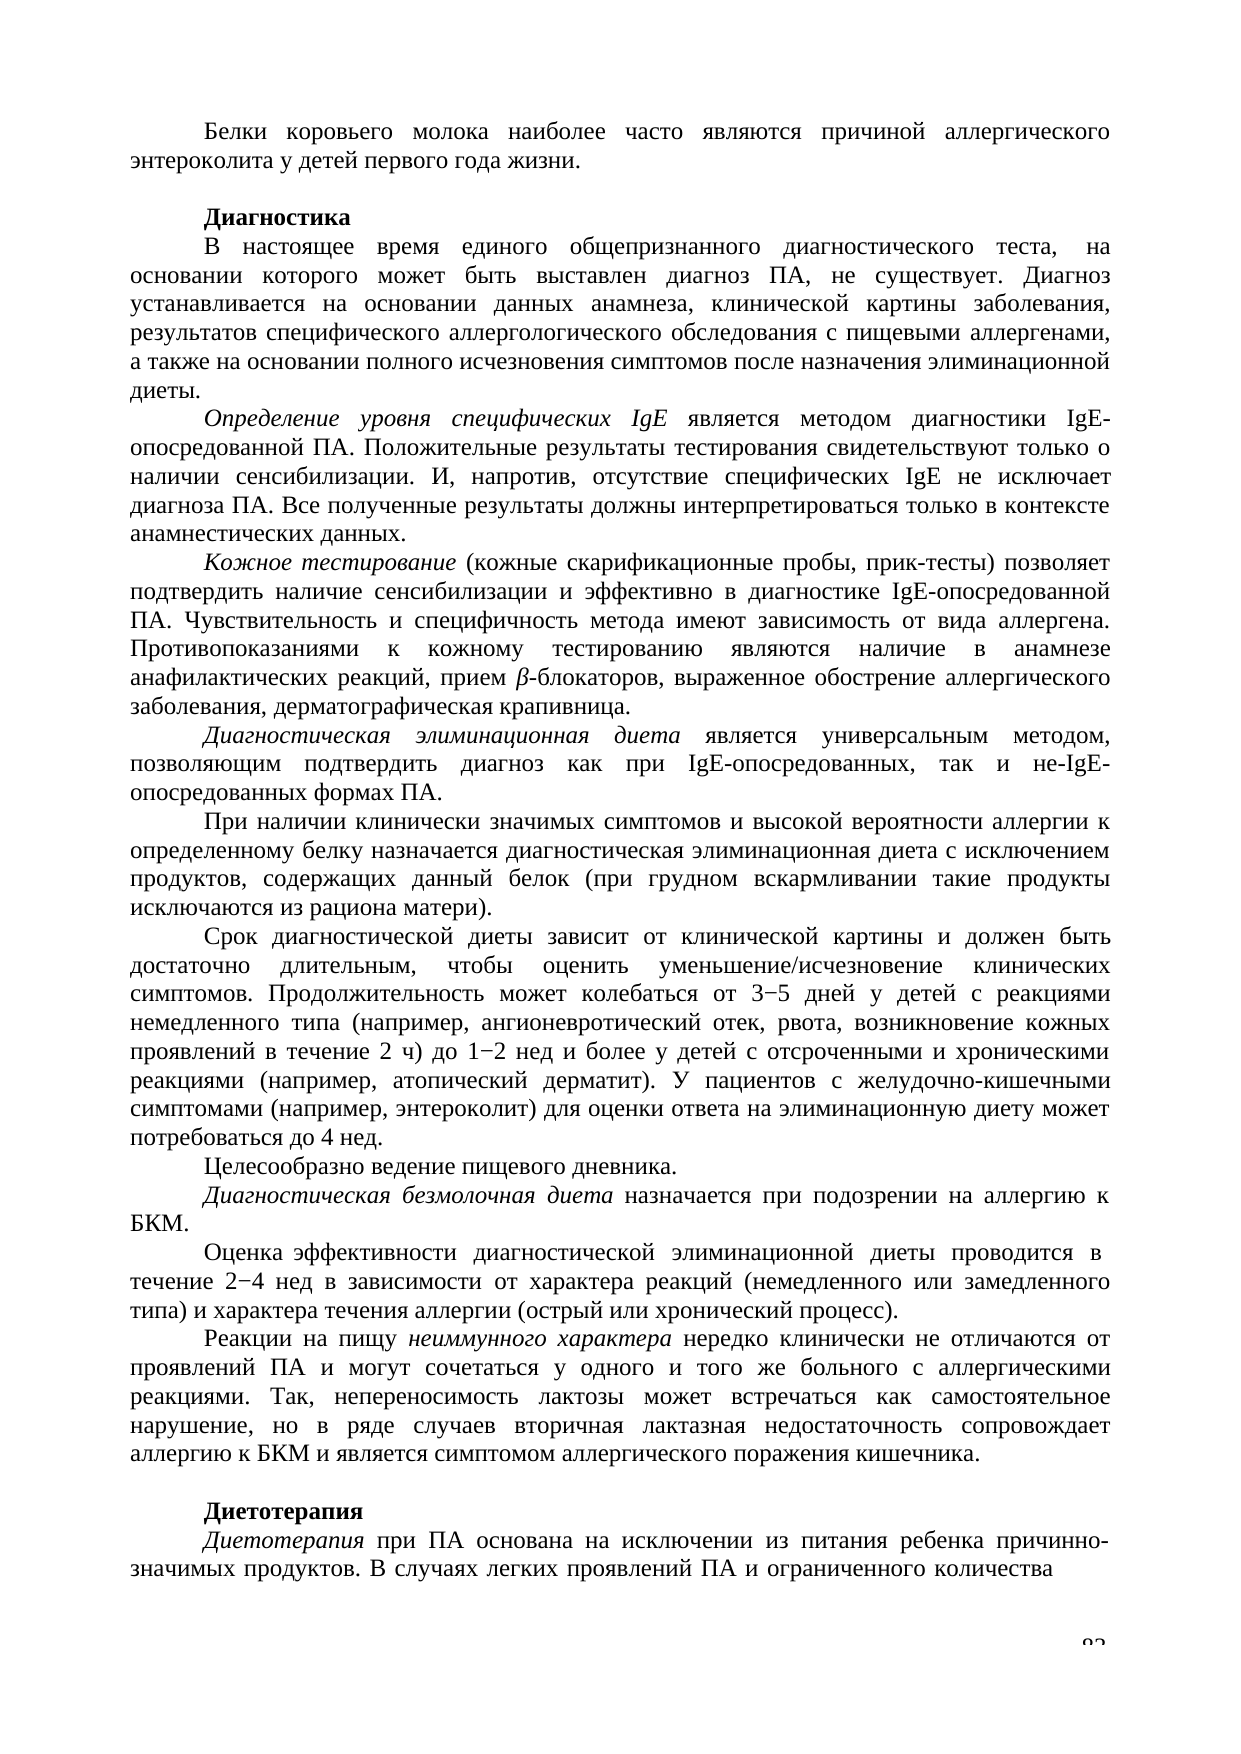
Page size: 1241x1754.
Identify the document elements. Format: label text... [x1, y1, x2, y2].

text Целесообразно ведение пищевого дневника. [204, 1151, 1190, 1180]
text В настоящее время единого общепризнанного диагностического теста, на основании которого может быть выставлен диагноз ПА, не существует. Диагноз устанавливается на основании данных анамнеза, клинической картины заболевания, результатов специфического аллергологического обследования с пищевыми аллергенами, а также на основании полного исчезновения симптомов после назначения элиминационной диеты. [130, 231, 1111, 403]
text Определение уровня специфических IgE является методом диагностики IgE- опосредованной ПА. Положительные результаты тестирования свидетельствуют только о наличии сенсибилизации. И, напротив, отсутствие специфических IgE не исключает диагноза ПА. Все полученные результаты должны интерпретироваться только в контексте анамнестических данных. [130, 403, 1111, 547]
text Оценка эффективности диагностической элиминационной диеты проводится в [204, 1237, 1190, 1266]
subtitle Диетотерапия [204, 1496, 1190, 1525]
text БКМ. [130, 1208, 1190, 1237]
text течение 2−4 нед в зависимости от характера реакций (немедленного или замедленного типа) и характера течения аллергии (острый или хронический процесс). [130, 1266, 1111, 1323]
text Диагностическая безмолочная диета назначается при подозрении на аллергию к [204, 1180, 1190, 1208]
text Белки коровьего молока наиболее часто являются причиной аллергического энтероколита у детей первого года жизни. [130, 116, 1111, 173]
text Диетотерапия при ПА основана на исключении из питания ребенка причинно- значимых продуктов. В случаях легких проявлений ПА и ограниченного количества [130, 1525, 1190, 1582]
text Диагностическая элиминационная диета является универсальным методом, позволяющим подтвердить диагноз как при IgE-опосредованных, так и не-IgE- опосредованных формах ПА. [130, 720, 1110, 806]
text Реакции на пищу неиммунного характера нередко клинически не отличаются от проявлений ПА и могут сочетаться у одного и того же больного с аллергическими реакциями. Так, непереносимость лактозы может встречаться как самостоятельное нарушение, но в ряде случаев вторичная лактазная недостаточность сопровождает аллергию к БКМ и является симптомом аллергического поражения кишечника. [130, 1323, 1111, 1467]
text Срок диагностической диеты зависит от клинической картины и должен быть достаточно длительным, чтобы оценить уменьшение/исчезновение клинических симптомов. Продолжительность может колебаться от 3−5 дней у детей с реакциями немедленного типа (например, ангионевротический отек, рвота, возникновение кожных проявлений в течение 2 ч) до 1−2 нед и более у детей с отсроченными и хроническими реакциями (например, атопический дерматит). У пациентов с желудочно-кишечными симптомами (например, энтероколит) для оценки ответа на элиминационную диету может потребоваться до 4 нед. [130, 921, 1111, 1151]
text Кожное тестирование (кожные скарификационные пробы, прик-тесты) позволяет подтвердить наличие сенсибилизации и эффективно в диагностике IgE-опосредованной ПА. Чувствительность и специфичность метода имеют зависимость от вида аллергена. Противопоказаниями к кожному тестированию являются наличие в анамнезе анафилактических реакций, прием β-блокаторов, выраженное обострение аллергического заболевания, дерматографическая крапивница. [130, 547, 1111, 720]
subtitle Диагностика [204, 202, 1190, 231]
text При наличии клинически значимых симптомов и высокой вероятности аллергии к определенному белку назначается диагностическая элиминационная диета с исключением продуктов, содержащих данный белок (при грудном вскармливании такие продукты исключаются из рациона матери). [130, 806, 1111, 921]
